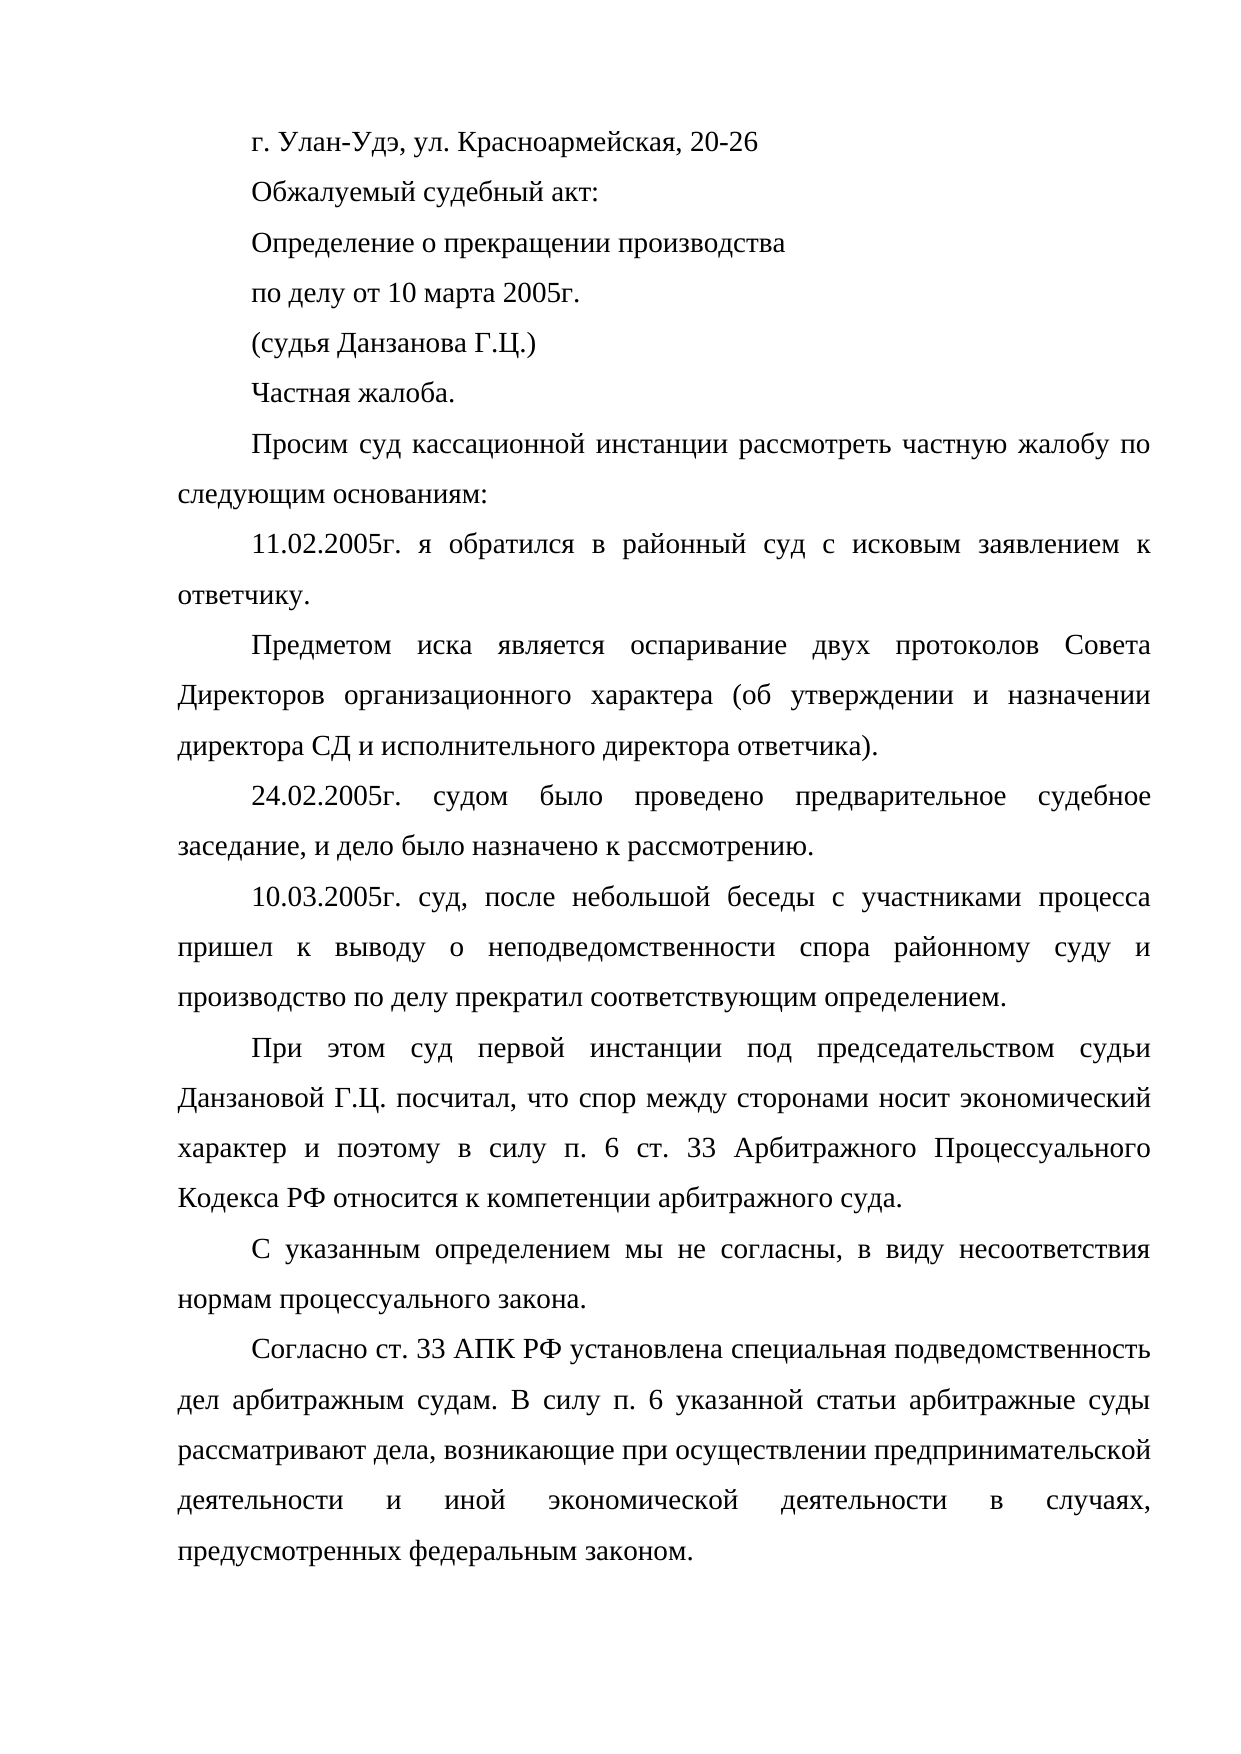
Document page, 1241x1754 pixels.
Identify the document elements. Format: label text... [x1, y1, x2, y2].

text 10.03.2005г. суд, после небольшой беседы с участниками процесса пришел к выводу о неподведомственности спора районному суду и производство по делу прекратил соответствующим определением. [177, 879, 1152, 1013]
text Частная жалоба. [177, 376, 1152, 409]
text Просим суд кассационной инстанции рассмотреть частную жалобу по следующим основаниям: [177, 426, 1152, 510]
text (судья Данзанова Г.Ц.) [177, 325, 1152, 359]
text 24.02.2005г. судом было проведено предварительное судебное заседание, и дело было назначено к рассмотрению. [177, 778, 1152, 862]
text При этом суд первой инстанции под председательством судьи Данзановой Г.Ц. посчитал, что спор между сторонами носит экономический характер и поэтому в силу п. 6 ст. 33 Арбитражного Процессуального Кодекса РФ относится к компетенции арбитражного суда. [177, 1030, 1152, 1214]
text Обжалуемый судебный акт: [177, 174, 1152, 208]
text 11.02.2005г. я обратился в районный суд с исковым заявлением к ответчику. [177, 527, 1152, 610]
text г. Улан-Удэ, ул. Красноармейская, 20-26 [177, 124, 1152, 158]
text по делу от 10 марта 2005г. [177, 275, 1152, 308]
text Определение о прекращении производства [177, 225, 1152, 258]
text Согласно ст. 33 АПК РФ установлена специальная подведомственность дел арбитражным судам. В силу п. 6 указанной статьи арбитражные суды рассматривают дела, возникающие при осуществлении предпринимательской деятельности и иной экономической деятельности в случаях, предусмотренных федеральным законом. [177, 1332, 1152, 1566]
text С указанным определением мы не согласны, в виду несоответствия нормам процессуального закона. [177, 1231, 1152, 1315]
text Предметом иска является оспаривание двух протоколов Совета Директоров организационного характера (об утверждении и назначении директора СД и исполнительного директора ответчика). [177, 627, 1152, 761]
